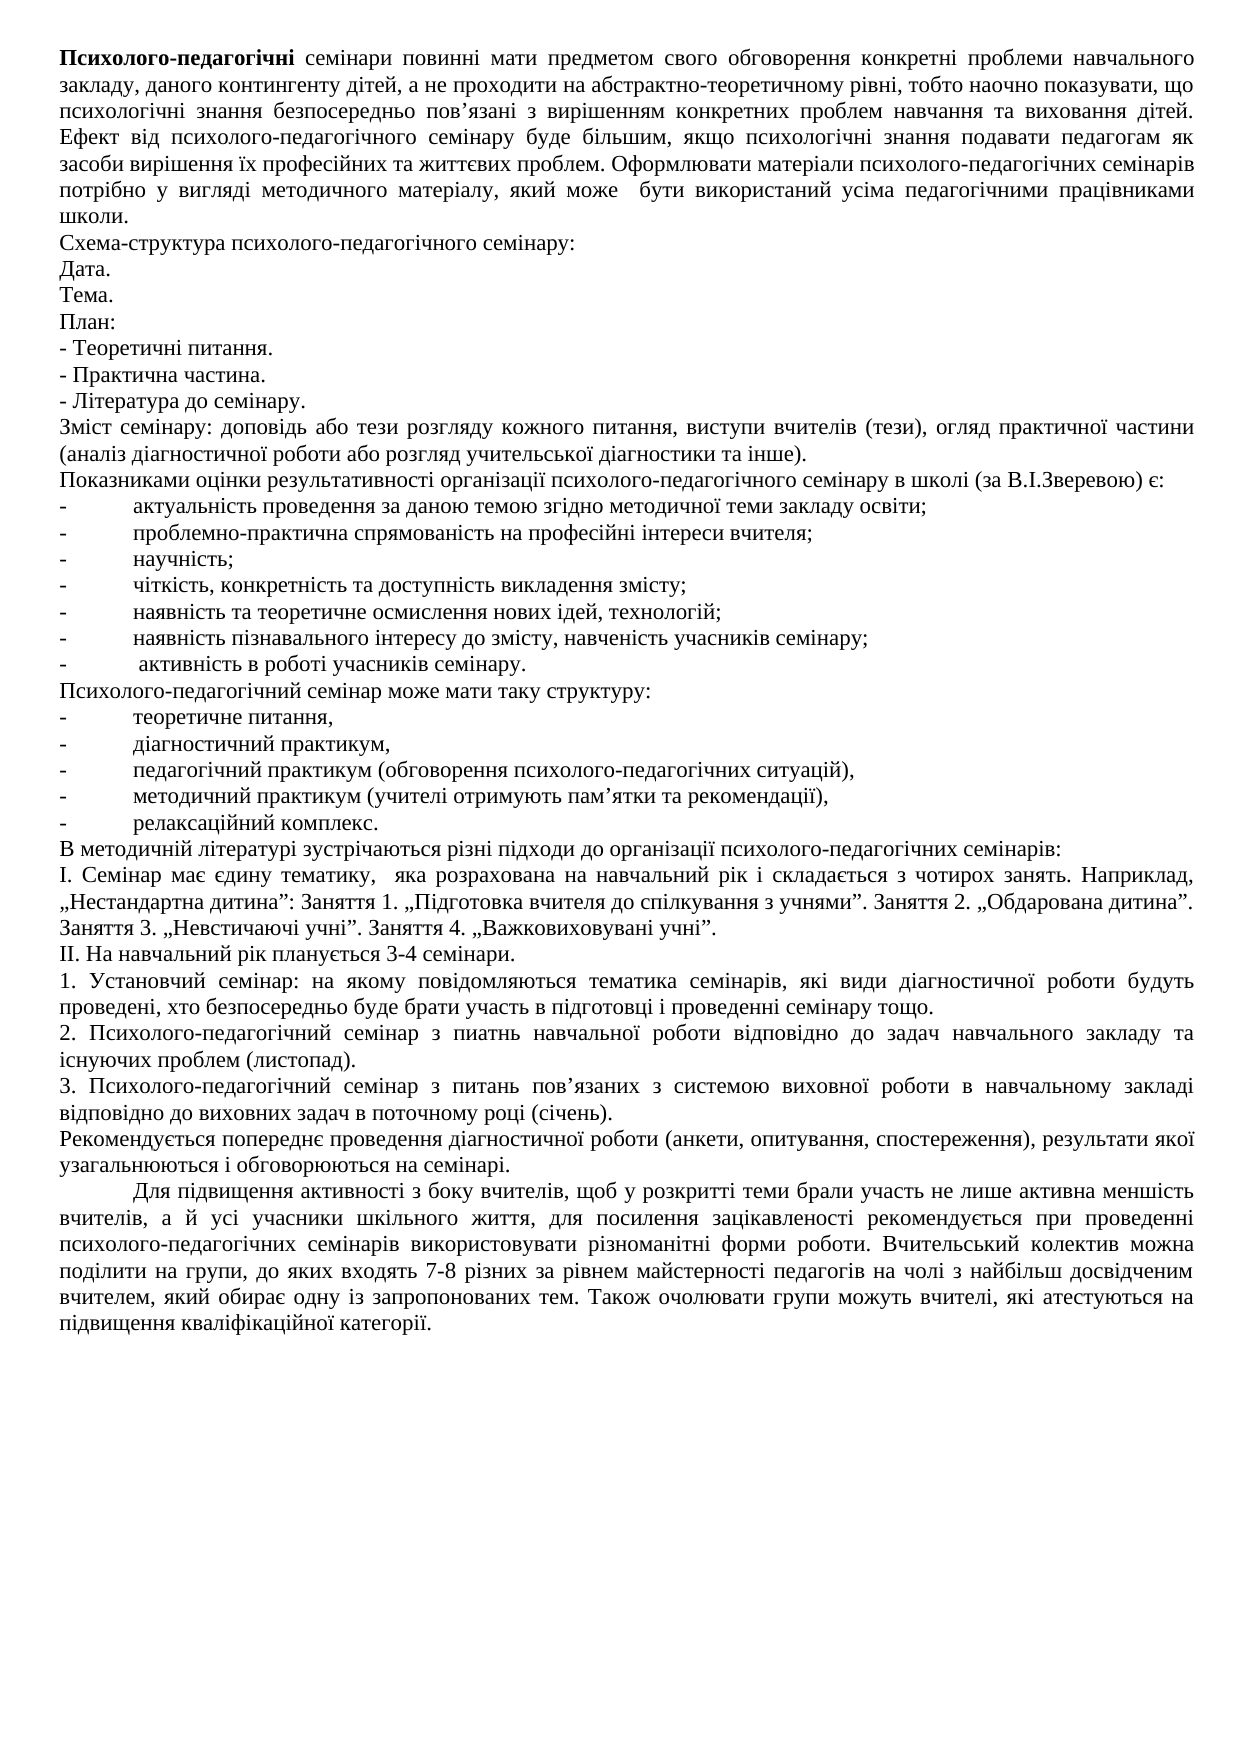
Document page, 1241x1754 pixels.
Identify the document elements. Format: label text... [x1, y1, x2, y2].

text - научність; [59, 545, 1196, 571]
text 2. Психолого-педагогічний семінар з пиатнь навчальної роботи відповідно до задач навчального закладу та існуючих проблем (листопад). [59, 1019, 1196, 1072]
text Тема. [59, 282, 1196, 308]
text Зміст семінару: доповідь або тези розгляду кожного питання, виступи вчителів (тези), огляд практичної частини (аналіз діагностичної роботи або розгляд учительської діагностики та інше). [59, 413, 1196, 466]
text - педагогічний практикум (обговорення психолого-педагогічних ситуацій), [59, 756, 1196, 782]
text Дата. [59, 255, 1196, 282]
text - теоретичне питання, [59, 703, 1196, 729]
text Схема-структура психолого-педагогічного семінару: [59, 229, 1196, 255]
text - Теоретичні питання. [59, 334, 1196, 361]
text - Література до семінару. [59, 387, 1196, 413]
text Психолого-педагогічні семінари повинні мати предметом свого обговорення конкретні проблеми навчального закладу, даного контингенту дітей, а не проходити на абстрактно-теоретичному рівні, тобто наочно показувати, що психологічні знання безпосередньо пов’язані з вирішенням конкретних проблем навчання та виховання дітей. Ефект від психолого-педагогічного семінару буде більшим, якщо психологічні знання подавати педагогам як засоби вирішення їх професійних та життєвих проблем. Оформлювати матеріали психолого-педагогічних семінарів потрібно у вигляді методичного матеріалу, який може бути використаний усіма педагогічними працівниками школи. [59, 44, 1196, 229]
text - методичний практикум (учителі отримують пам’ятки та рекомендації), [59, 782, 1196, 809]
text - релаксаційний комплекс. [59, 809, 1196, 835]
text 3. Психолого-педагогічний семінар з питань пов’язаних з системою виховної роботи в навчальному закладі відповідно до виховних задач в поточному році (січень). [59, 1072, 1196, 1125]
text Психолого-педагогічний семінар може мати таку структуру: [59, 677, 1196, 703]
text - проблемно-практична спрямованість на професійні інтереси вчителя; [59, 519, 1196, 545]
text - діагностичний практикум, [59, 729, 1196, 756]
text - актуальність проведення за даною темою згідно методичної теми закладу освіти; [59, 492, 1196, 519]
text 1. Установчий семінар: на якому повідомляються тематика семінарів, які види діагностичної роботи будуть проведені, хто безпосередньо буде брати участь в підготовці і проведенні семінару тощо. [59, 967, 1196, 1019]
text Показниками оцінки результативності організації психолого-педагогічного семінару в школі (за В.І.Зверевою) є: [59, 466, 1196, 492]
text І. Семінар має єдину тематику, яка розрахована на навчальний рік і складається з чотирох занять. Наприклад, „Нестандартна дитина”: Заняття 1. „Підготовка вчителя до спілкування з учнями”. Заняття 2. „Обдарована дитина”. Заняття 3. „Невстичаючі учні”. Заняття 4. „Важковиховувані учні”. [59, 861, 1196, 940]
text Для підвищення активності з боку вчителів, щоб у розкритті теми брали участь не лише активна меншість вчителів, а й усі учасники шкільного життя, для посилення зацікавленості рекомендується при проведенні психолого-педагогічних семінарів використовувати різноманітні форми роботи. Вчительський колектив можна поділити на групи, до яких входять 7-8 різних за рівнем майстерності педагогів на чолі з найбільш досвідченим вчителем, який обирає одну із запропонованих тем. Також очолювати групи можуть вчителі, які атестуються на підвищення кваліфікаційної категорії. [59, 1178, 1196, 1336]
text План: [59, 308, 1196, 334]
text - наявність пізнавального інтересу до змісту, навченість учасників семінару; [59, 624, 1196, 651]
text - чіткість, конкретність та доступність викладення змісту; [59, 571, 1196, 598]
text - наявність та теоретичне осмислення нових ідей, технологій; [59, 598, 1196, 624]
text ІІ. На навчальний рік планується 3-4 семінари. [59, 940, 1196, 967]
text В методичній літературі зустрічаються різні підходи до організації психолого-педагогічних семінарів: [59, 835, 1196, 861]
text - активність в роботі учасників семінару. [59, 651, 1196, 677]
text - Практична частина. [59, 361, 1196, 387]
text Рекомендується попереднє проведення діагностичної роботи (анкети, опитування, спостереження), результати якої узагальнюються і обговорюються на семінарі. [59, 1125, 1196, 1178]
